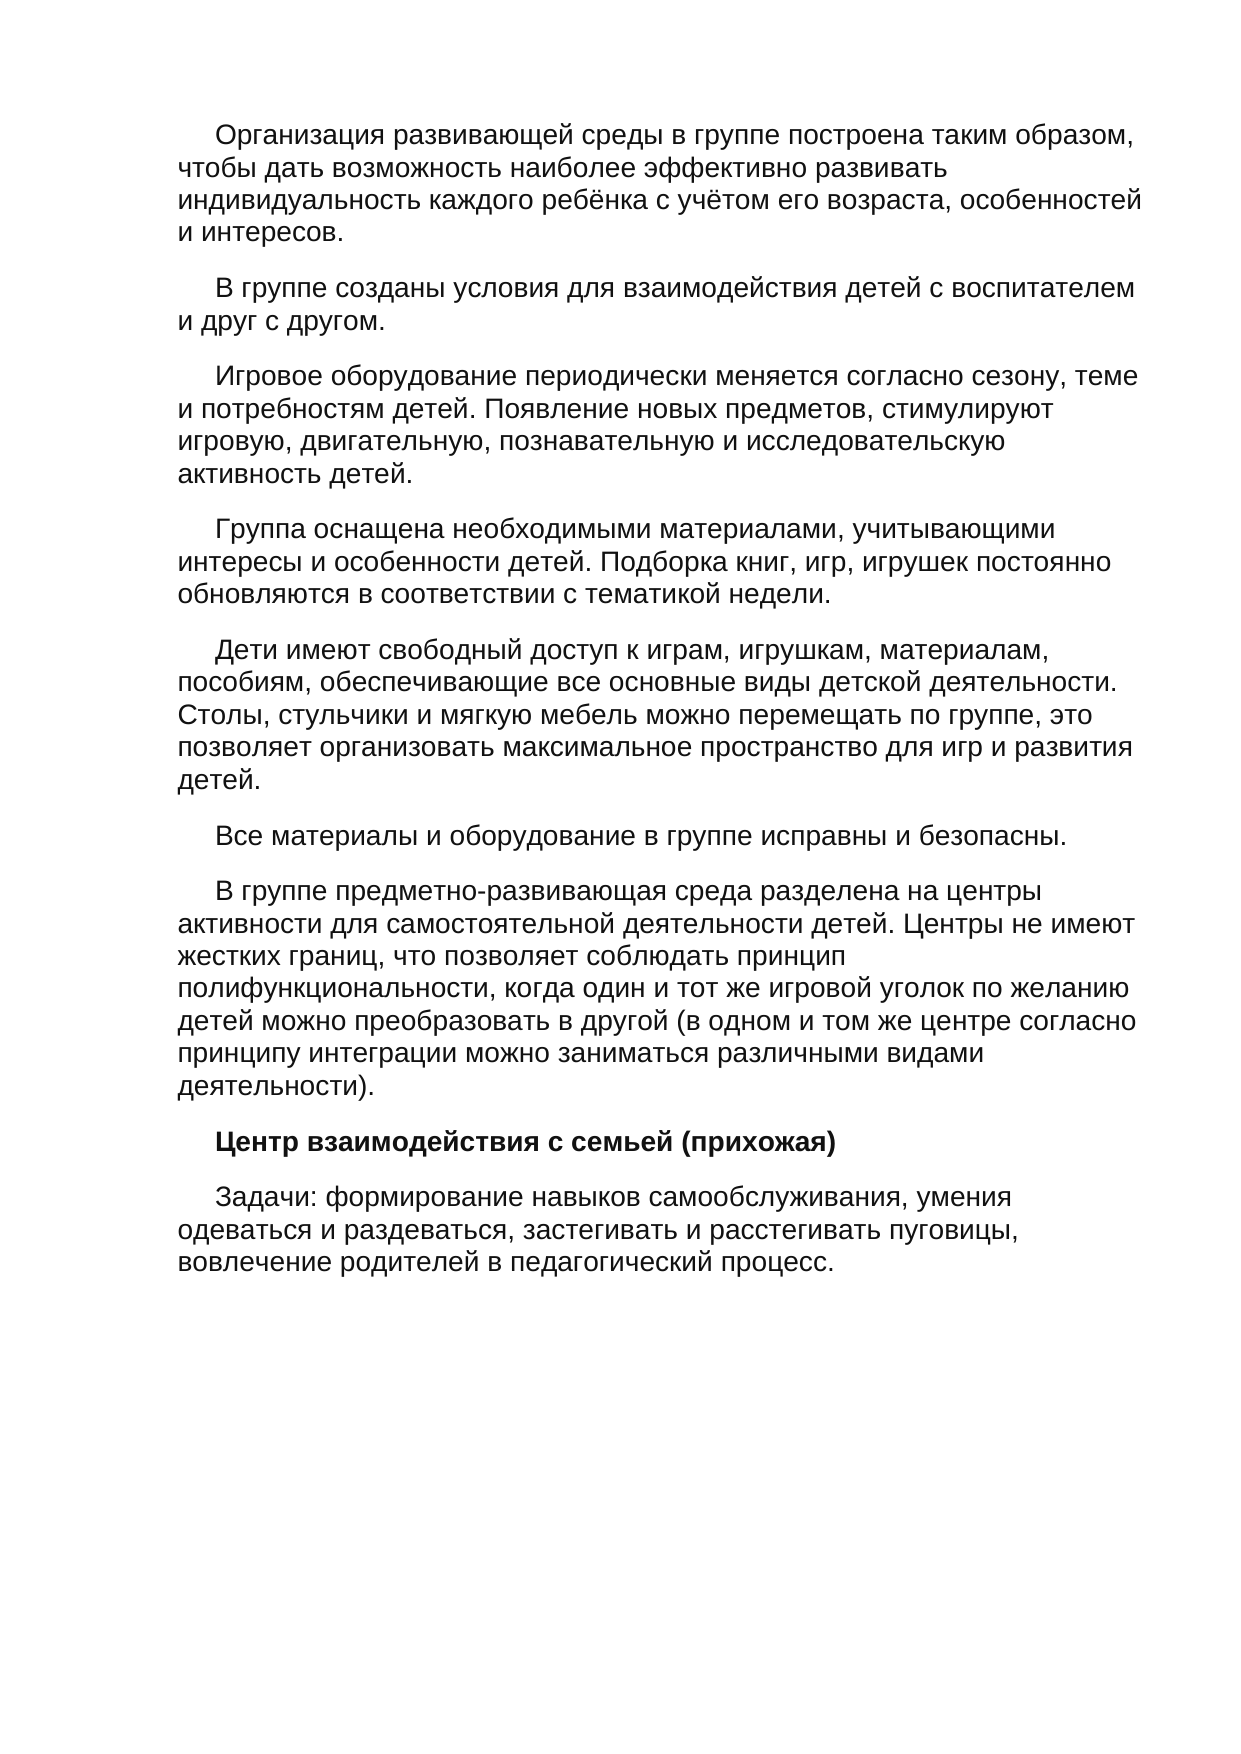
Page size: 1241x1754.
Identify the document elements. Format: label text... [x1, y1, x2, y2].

text Центр взаимодействия с семьей (прихожая) [177, 1124, 1152, 1157]
text В группе созданы условия для взаимодействия детей с воспитателем и друг с другом. [177, 271, 1152, 336]
text Организация развивающей среды в группе построена таким образом, чтобы дать возможность наиболее эффективно развивать индивидуальность каждого ребёнка с учётом его возраста, особенностей и интересов. [177, 118, 1152, 248]
text Задачи: формирование навыков самообслуживания, умения одеваться и раздеваться, застегивать и расстегивать пуговицы, вовлечение родителей в педагогический процесс. [177, 1180, 1152, 1277]
text Игровое оборудование периодически меняется согласно сезону, теме и потребностям детей. Появление новых предметов, стимулируют игровую, двигательную, познавательную и исследовательскую активность детей. [177, 359, 1152, 489]
text В группе предметно-развивающая среда разделена на центры активности для самостоятельной деятельности детей. Центры не имеют жестких границ, что позволяет соблюдать принцип полифункциональности, когда один и тот же игровой уголок по желанию детей можно преобразовать в другой (в одном и том же центре согласно принципу интеграции можно заниматься различными видами деятельности). [177, 874, 1152, 1101]
text Все материалы и оборудование в группе исправны и безопасны. [177, 818, 1152, 851]
text Дети имеют свободный доступ к играм, игрушкам, материалам, пособиям, обеспечивающие все основные виды детской деятельности. Столы, стульчики и мягкую мебель можно перемещать по группе, это позволяет организовать максимальное пространство для игр и развития детей. [177, 633, 1152, 795]
text Группа оснащена необходимыми материалами, учитывающими интересы и особенности детей. Подборка книг, игр, игрушек постоянно обновляются в соответствии с тематикой недели. [177, 512, 1152, 609]
